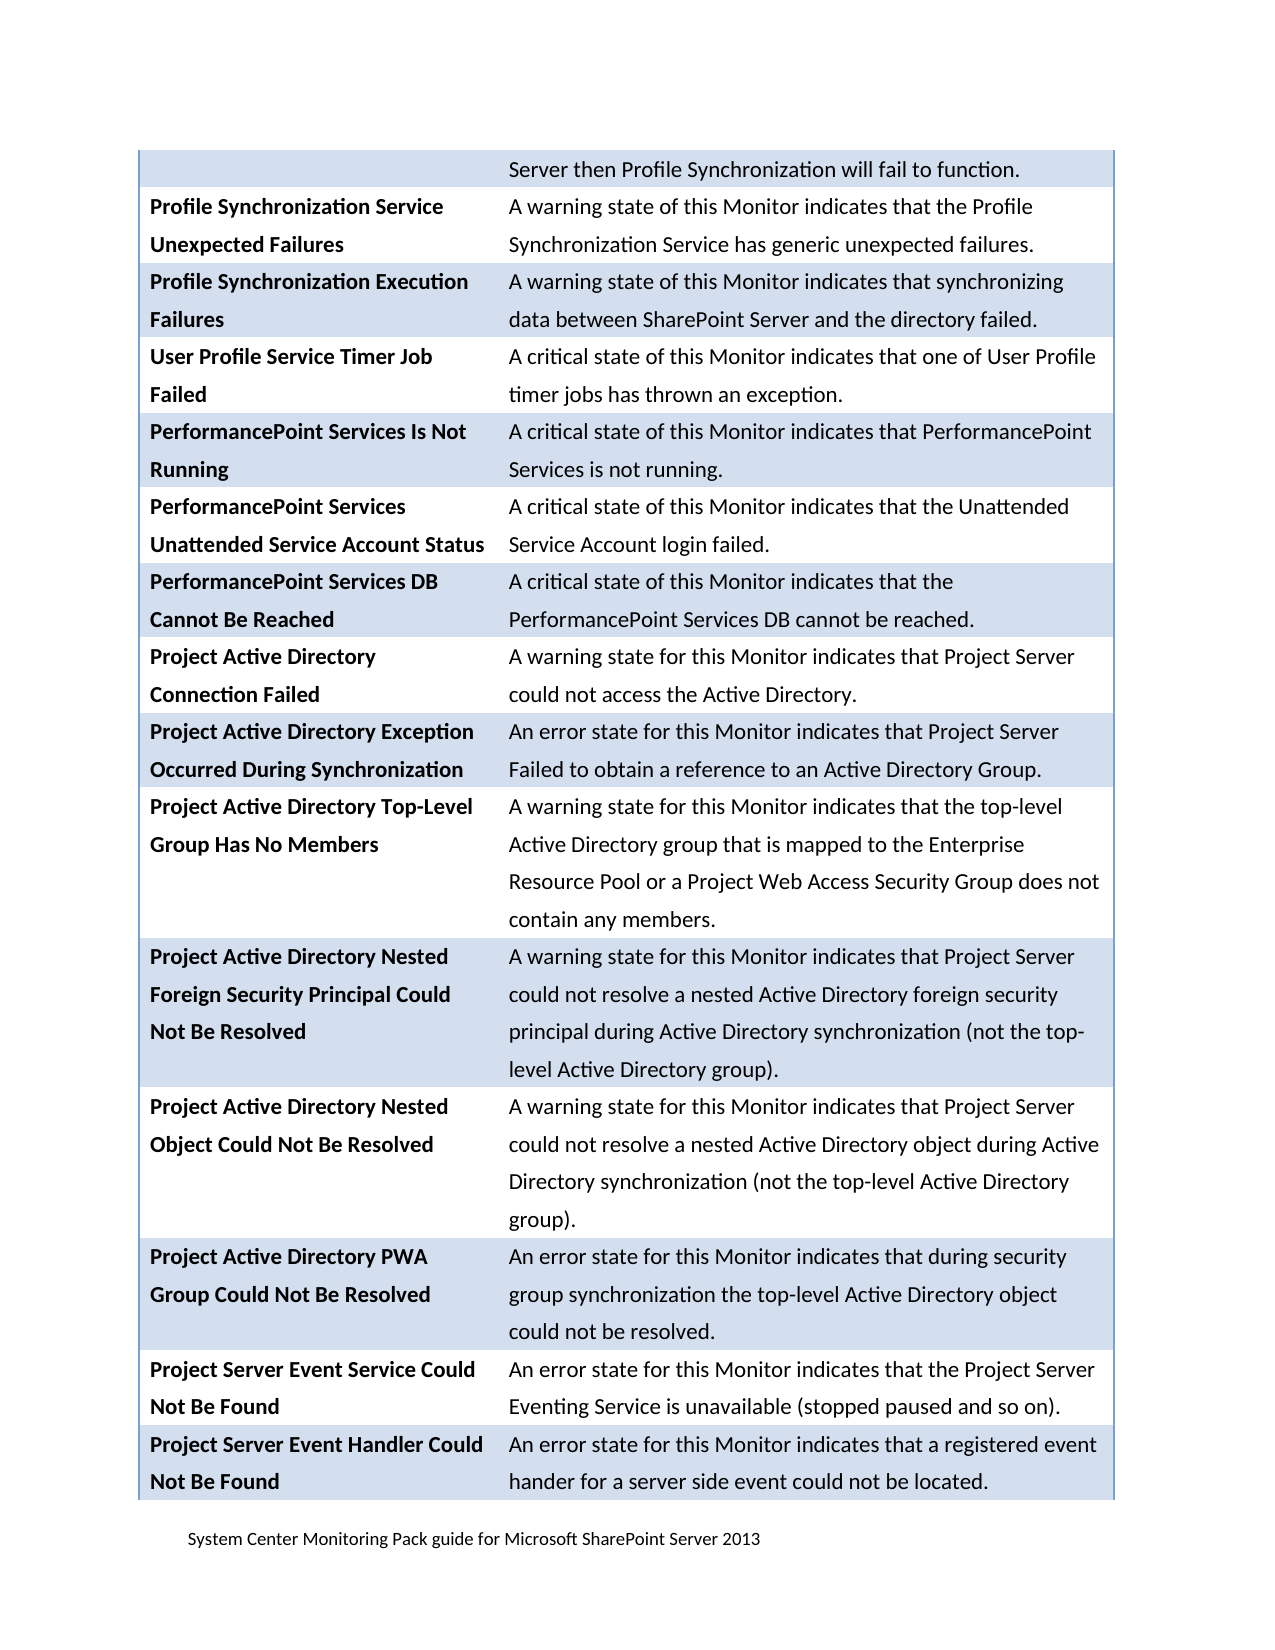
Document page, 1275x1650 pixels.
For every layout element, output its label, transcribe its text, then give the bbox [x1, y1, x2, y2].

table_cell PerformancePoint Services Unattended Service Account Status [140, 488, 497, 562]
table_cell Project Active Directory Top-Level Group Has No Members [140, 788, 497, 937]
table_cell Project Server Event Service Could Not Be Found [140, 1350, 497, 1425]
table_cell Project Active Directory Connection Failed [140, 638, 497, 712]
table_cell A warning state of this Monitor indicates that the Profile Synchronization Service has generic unexpected failures. [497, 188, 1113, 262]
table_cell Project Active Directory PWA Group Could Not Be Resolved [140, 1238, 497, 1350]
table_cell Project Server Event Handler Could Not Be Found [140, 1425, 497, 1500]
table_cell Profile Synchronization Execution Failures [140, 263, 497, 337]
table_cell A critical state of this Monitor indicates that one of User Profile timer jobs has thrown an exception. [497, 338, 1113, 412]
table_cell PerformancePoint Services Is Not Running [140, 413, 497, 487]
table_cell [140, 150, 497, 187]
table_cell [497, 150, 1113, 187]
table_cell A warning state for this Monitor indicates that Project Server could not access the Active Directory. [497, 638, 1113, 712]
table_cell A critical state of this Monitor indicates that the PerformancePoint Services DB cannot be reached. [497, 563, 1113, 637]
table_cell Profile Synchronization Service Unexpected Failures [140, 188, 497, 262]
table_cell An error state for this Monitor indicates that Project Server Failed to obtain a reference to an Active Directory Group. [497, 713, 1113, 787]
table_cell A warning state for this Monitor indicates that Project Server could not resolve a nested Active Directory foreign security principal during Active Directory synchronization (not the top-level Active Directory group). [497, 938, 1113, 1087]
table_cell Project Active Directory Nested Foreign Security Principal Could Not Be Resolved [140, 938, 497, 1087]
table_cell Project Active Directory Nested Object Could Not Be Resolved [140, 1088, 497, 1237]
table_cell An error state for this Monitor indicates that during security group synchronization the top-level Active Directory object could not be resolved. [497, 1238, 1113, 1350]
table_cell A critical state of this Monitor indicates that PerformancePoint Services is not running. [497, 413, 1113, 487]
table_cell A critical state of this Monitor indicates that the Unattended Service Account login failed. [497, 488, 1113, 562]
table_cell A warning state for this Monitor indicates that Project Server could not resolve a nested Active Directory object during Active Directory synchronization (not the top-level Active Directory group). [497, 1088, 1113, 1237]
table_cell User Profile Service Timer Job Failed [140, 338, 497, 412]
table_cell PerformancePoint Services DB Cannot Be Reached [140, 563, 497, 637]
table_cell An error state for this Monitor indicates that a registered event hander for a server side event could not be located. [497, 1425, 1113, 1500]
table_cell A warning state of this Monitor indicates that synchronizing data between SharePoint Server and the directory failed. [497, 263, 1113, 337]
table_cell Project Active Directory Exception Occurred During Synchronization [140, 713, 497, 787]
table_cell A warning state for this Monitor indicates that the top-level Active Directory group that is mapped to the Enterprise Resource Pool or a Project Web Access Security Group does not contain any members. [497, 788, 1113, 937]
table_cell An error state for this Monitor indicates that the Project Server Eventing Service is unavailable (stopped paused and so on). [497, 1350, 1113, 1425]
